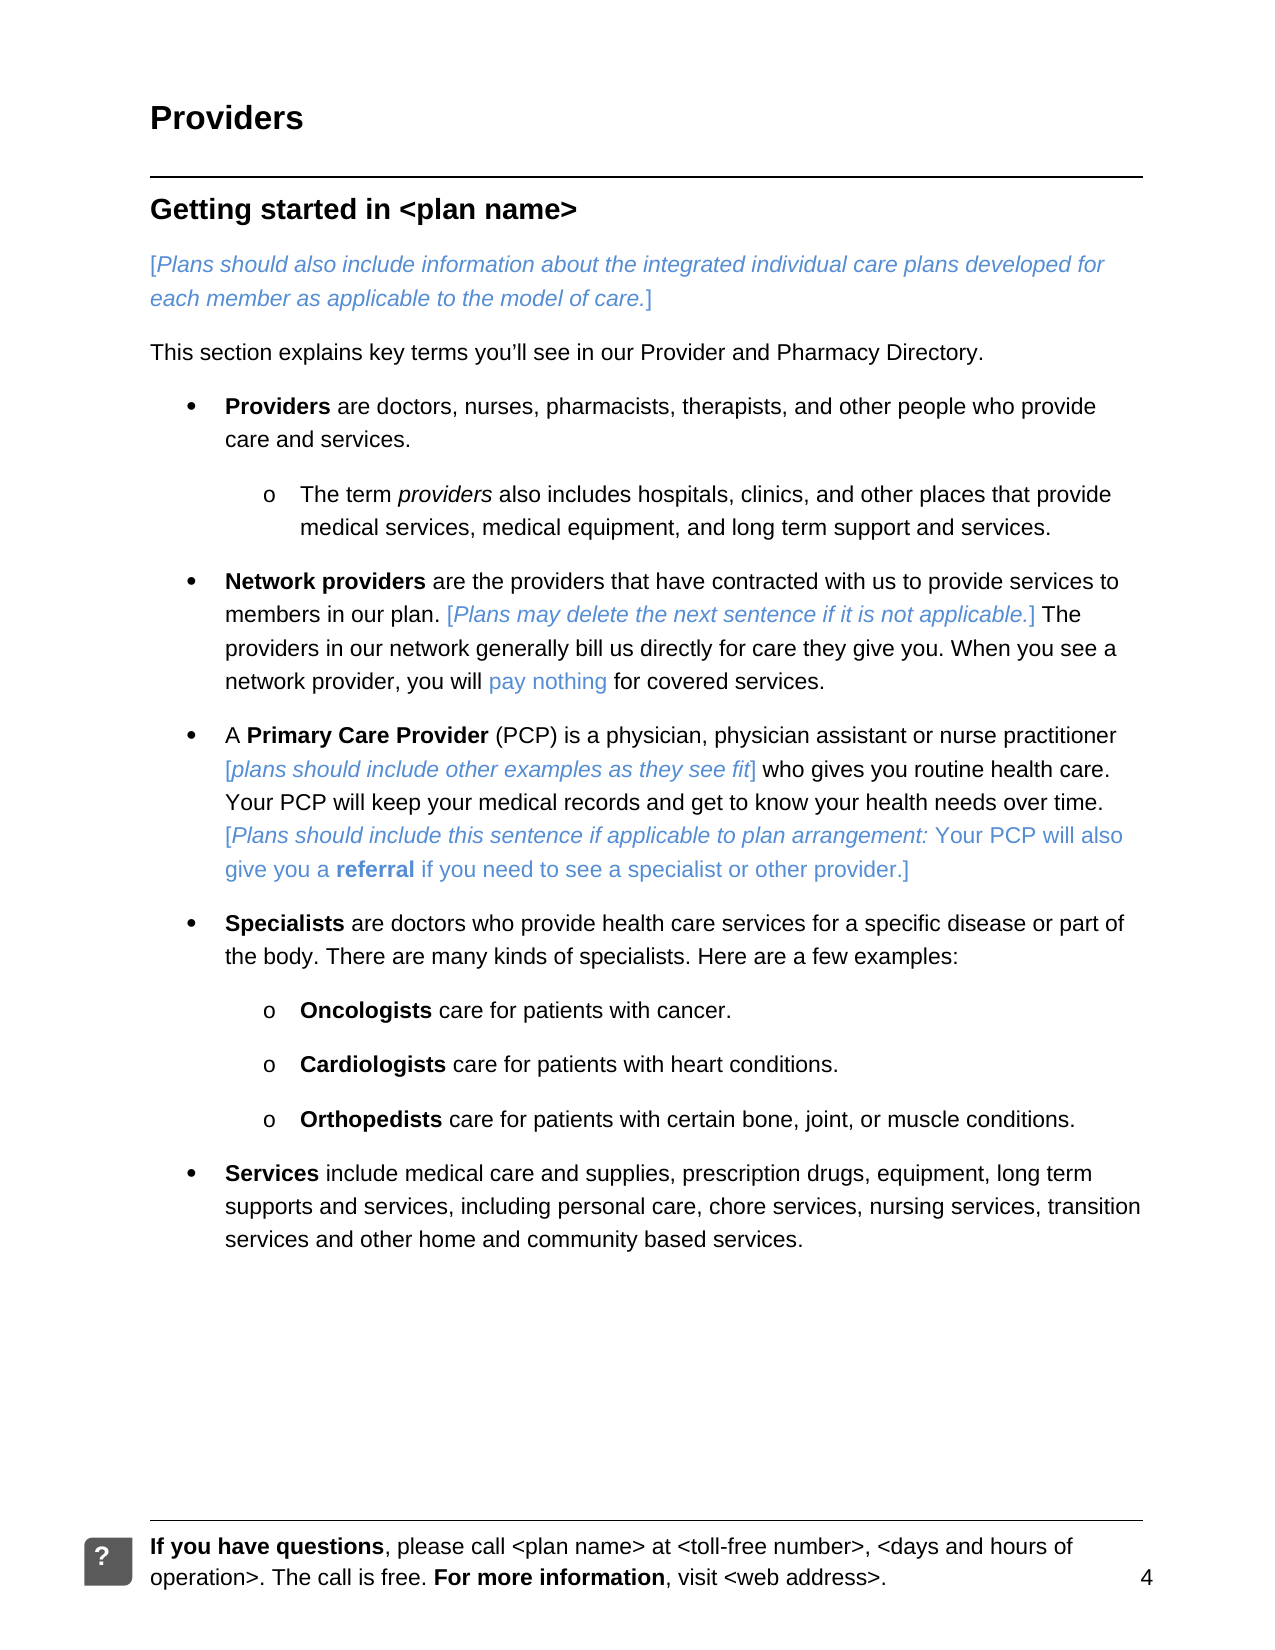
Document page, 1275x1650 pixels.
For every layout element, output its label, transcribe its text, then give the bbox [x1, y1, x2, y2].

list Cardiologists care for patients with heart conditions. [262, 1046, 1143, 1079]
text [Plans should also include information about the integrated individual care plans developed for each member as applicable to the model of care.] [150, 246, 1143, 313]
list Orthopedists care for patients with certain bone, joint, or muscle conditions. [262, 1100, 1143, 1134]
list The term providers also includes hospitals, clinics, and other places that provide medical services, medical equipment, and long term support and services. [262, 475, 1143, 542]
list A Primary Care Provider (PCP) is a physician, physician assistant or nurse practitioner [plans should include other examples as they see fit] who gives you routine health care. Your PCP will keep your medical records and get to know your health needs over time. [Plans should include this sentence if applicable to plan arrangement: Your PCP will also give you a referral if you need to see a specialist or other provider.] [187, 717, 1143, 884]
list Specialists are doctors who provide health care services for a specific disease or part of the body. There are many kinds of specialists. Here are a few examples: [187, 904, 1143, 971]
list Providers are doctors, nurses, pharmacists, therapists, and other people who provide care and services. [187, 388, 1143, 454]
list Services include medical care and supplies, prescription drugs, equipment, long term supports and services, including personal care, chore services, nursing services, transition services and other home and community based services. [187, 1154, 1143, 1254]
title Providers [150, 98, 1143, 136]
text This section explains key terms you’ll see in our Provider and Pharmacy Directory. [150, 334, 1143, 367]
text Getting started in <plan name> [150, 178, 1143, 227]
list Oncologists care for patients with cancer. [262, 992, 1143, 1025]
list Network providers are the providers that have contracted with us to provide services to members in our plan. [Plans may delete the next sentence if it is not applicable.] The providers in our network generally bill us directly for care they give you. When you see a network provider, you will pay nothing for covered services. [187, 563, 1143, 696]
